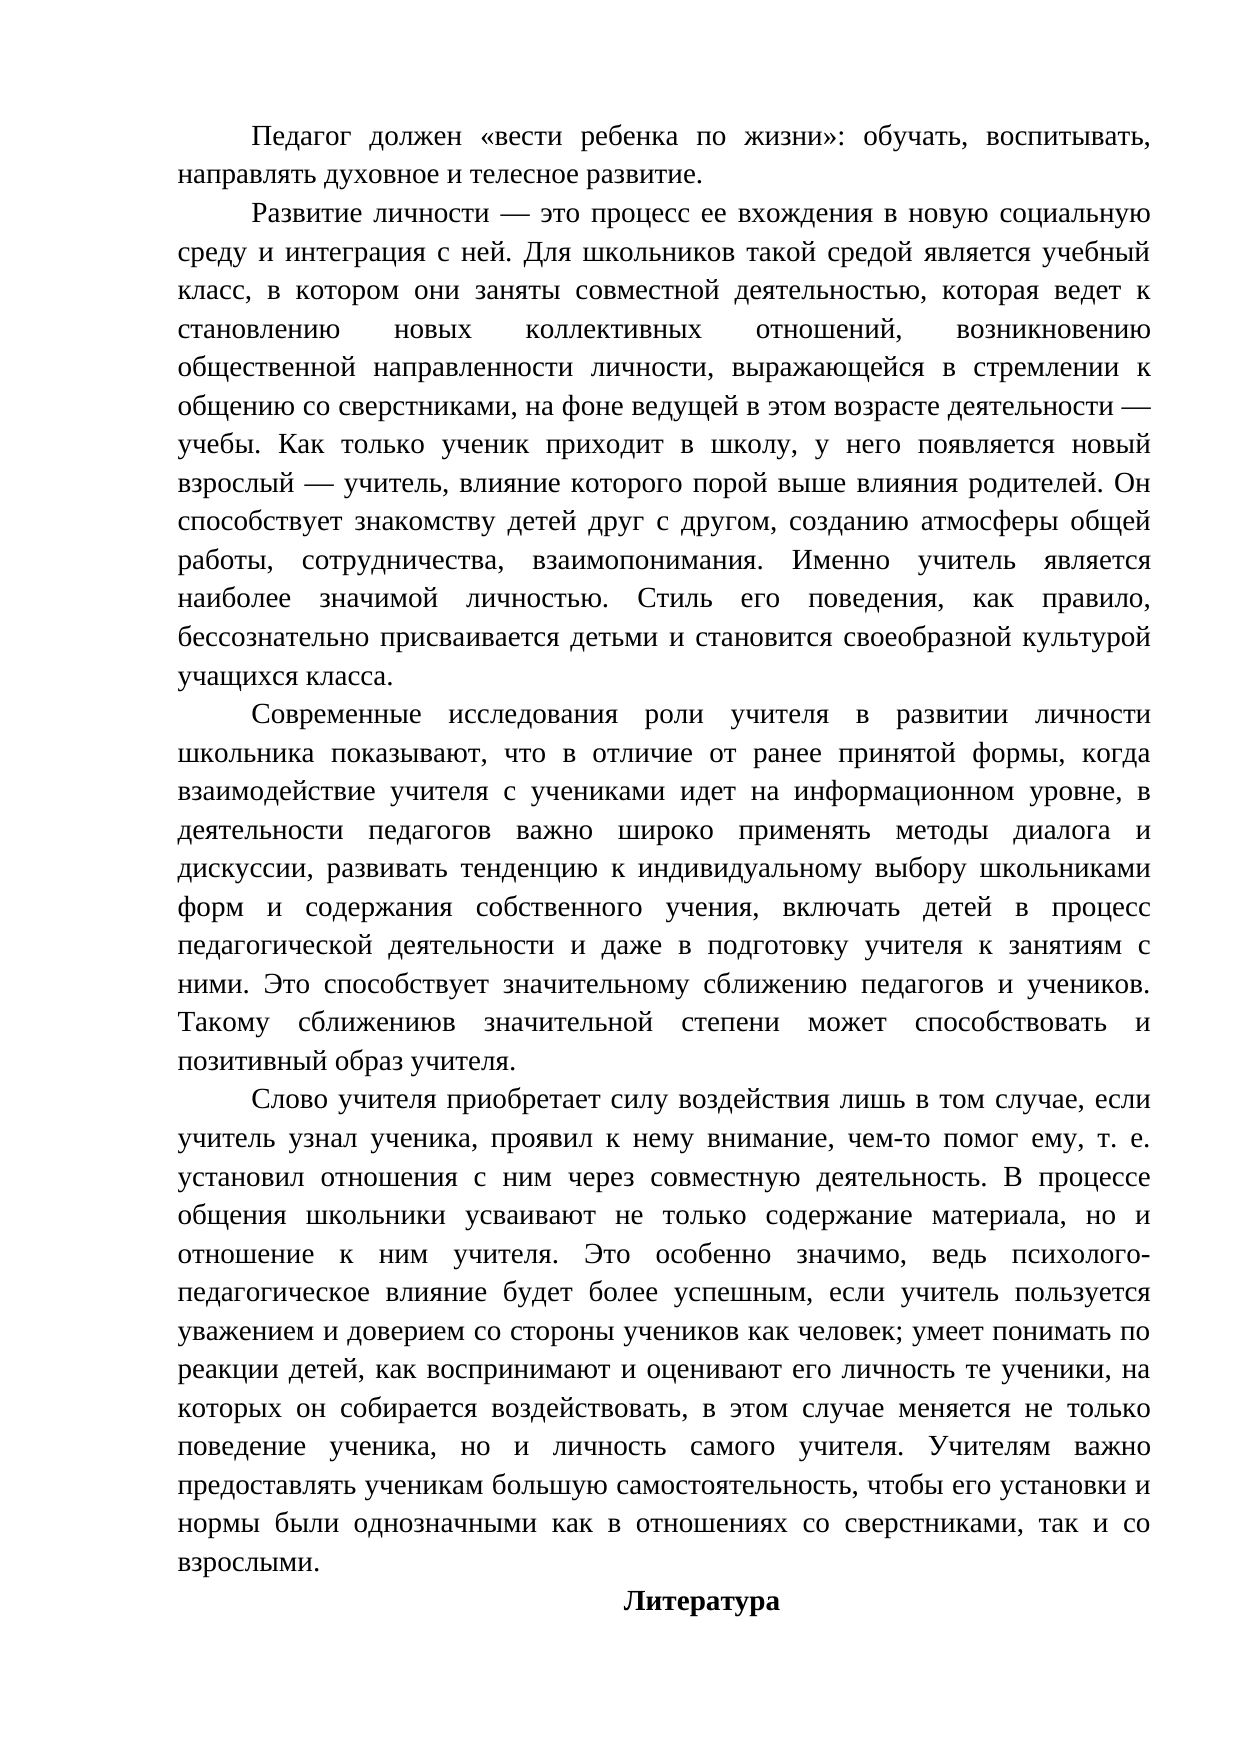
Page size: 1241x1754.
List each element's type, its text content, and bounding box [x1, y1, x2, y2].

text Слово учителя приобретает силу воздействия лишь в том случае, если учитель узнал ученика, проявил к нему внимание, чем-то помог ему, т. е. установил отношения с ним через совместную деятельность. В процессе общения школьники усваивают не только содержание материала, но и отношение к ним учителя. Это особенно значимо, ведь психолого-педагогическое влияние будет более успешным, если учитель пользуется уважением и доверием со стороны учеников как человек; умеет понимать по реакции детей, как воспринимают и оценивают его личность те ученики, на которых он собирается воздействовать, в этом случае меняется не только поведение ученика, но и личность самого учителя. Учителям важно предоставлять ученикам большую самостоятельность, чтобы его установки и нормы были однозначными как в отношениях со сверстниками, так и со взрослыми. [177, 1082, 1152, 1578]
text Педагог должен «вести ребенка по жизни»: обучать, воспитывать, направлять духовное и телесное развитие. [177, 118, 1152, 190]
text Литература [252, 1583, 1152, 1616]
text Развитие личности — это процесс ее вхождения в новую социальную среду и интеграция с ней. Для школьников такой средой является учебный класс, в котором они заняты совместной деятельностью, которая ведет к становлению новых коллективных отношений, возникновению общественной направленности личности, выражающейся в стремлении к общению со сверстниками, на фоне ведущей в этом возрасте деятельности — учебы. Как только ученик приходит в школу, у него появляется новый взрослый — учитель, влияние которого порой выше влияния родителей. Он способствует знакомству детей друг с другом, созданию атмосферы общей работы, сотрудничества, взаимопонимания. Именно учитель является наиболее значимой личностью. Стиль его поведения, как правило, бессознательно присваивается детьми и становится своеобразной культурой учащихся класса. [177, 195, 1152, 691]
text Современные исследования роли учителя в развитии личности школьника показывают, что в отличие от ранее принятой формы, когда взаимодействие учителя с учениками идет на информационном уровне, в деятельности педагогов важно широко применять методы диалога и дискуссии, развивать тенденцию к индивидуальному выбору школьниками форм и содержания собственного учения, включать детей в процесс педагогической деятельности и даже в подготовку учителя к занятиям с ними. Это способствует значительному сближению педагогов и учеников. Такому сближениюв значительной степени может способствовать и позитивный образ учителя. [177, 696, 1152, 1077]
